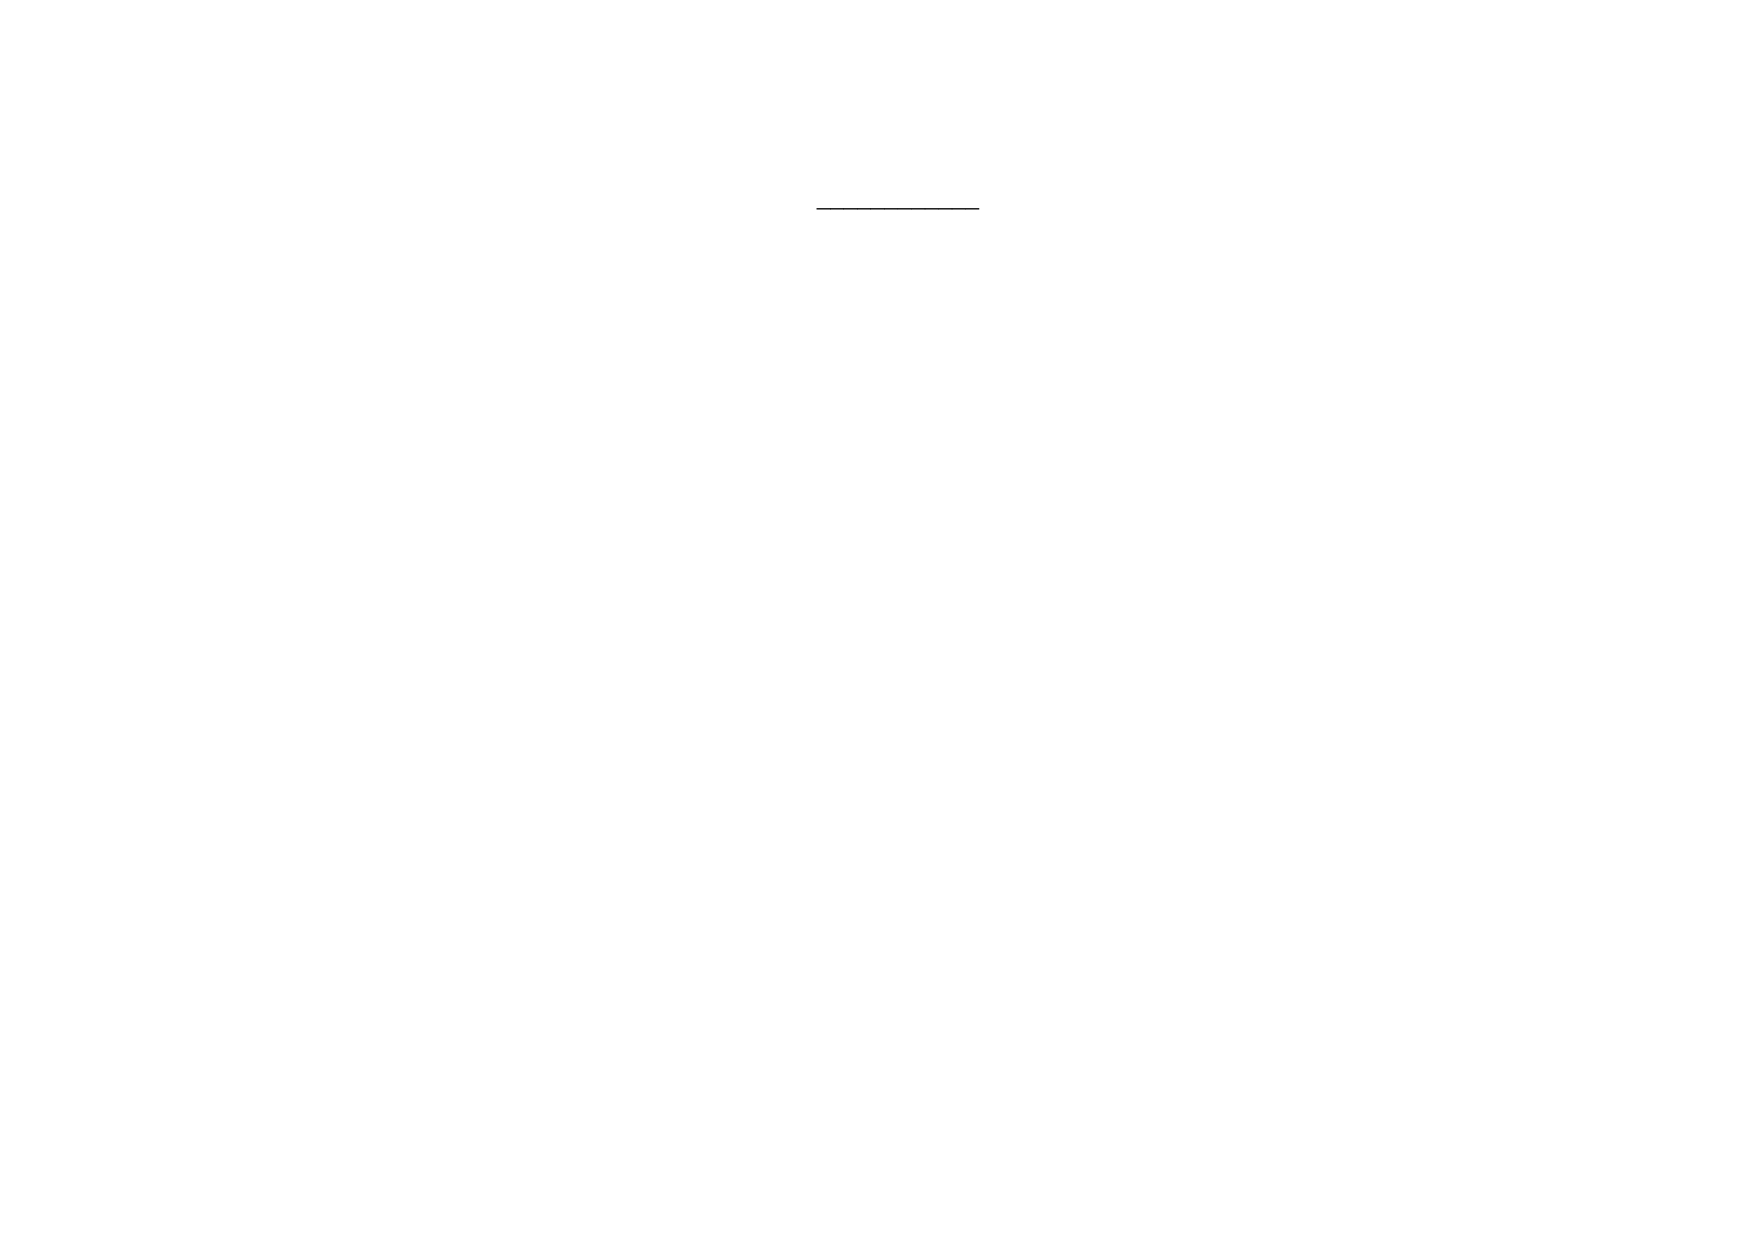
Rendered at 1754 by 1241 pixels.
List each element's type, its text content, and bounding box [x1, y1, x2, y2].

text ____________ [112, 181, 1623, 212]
